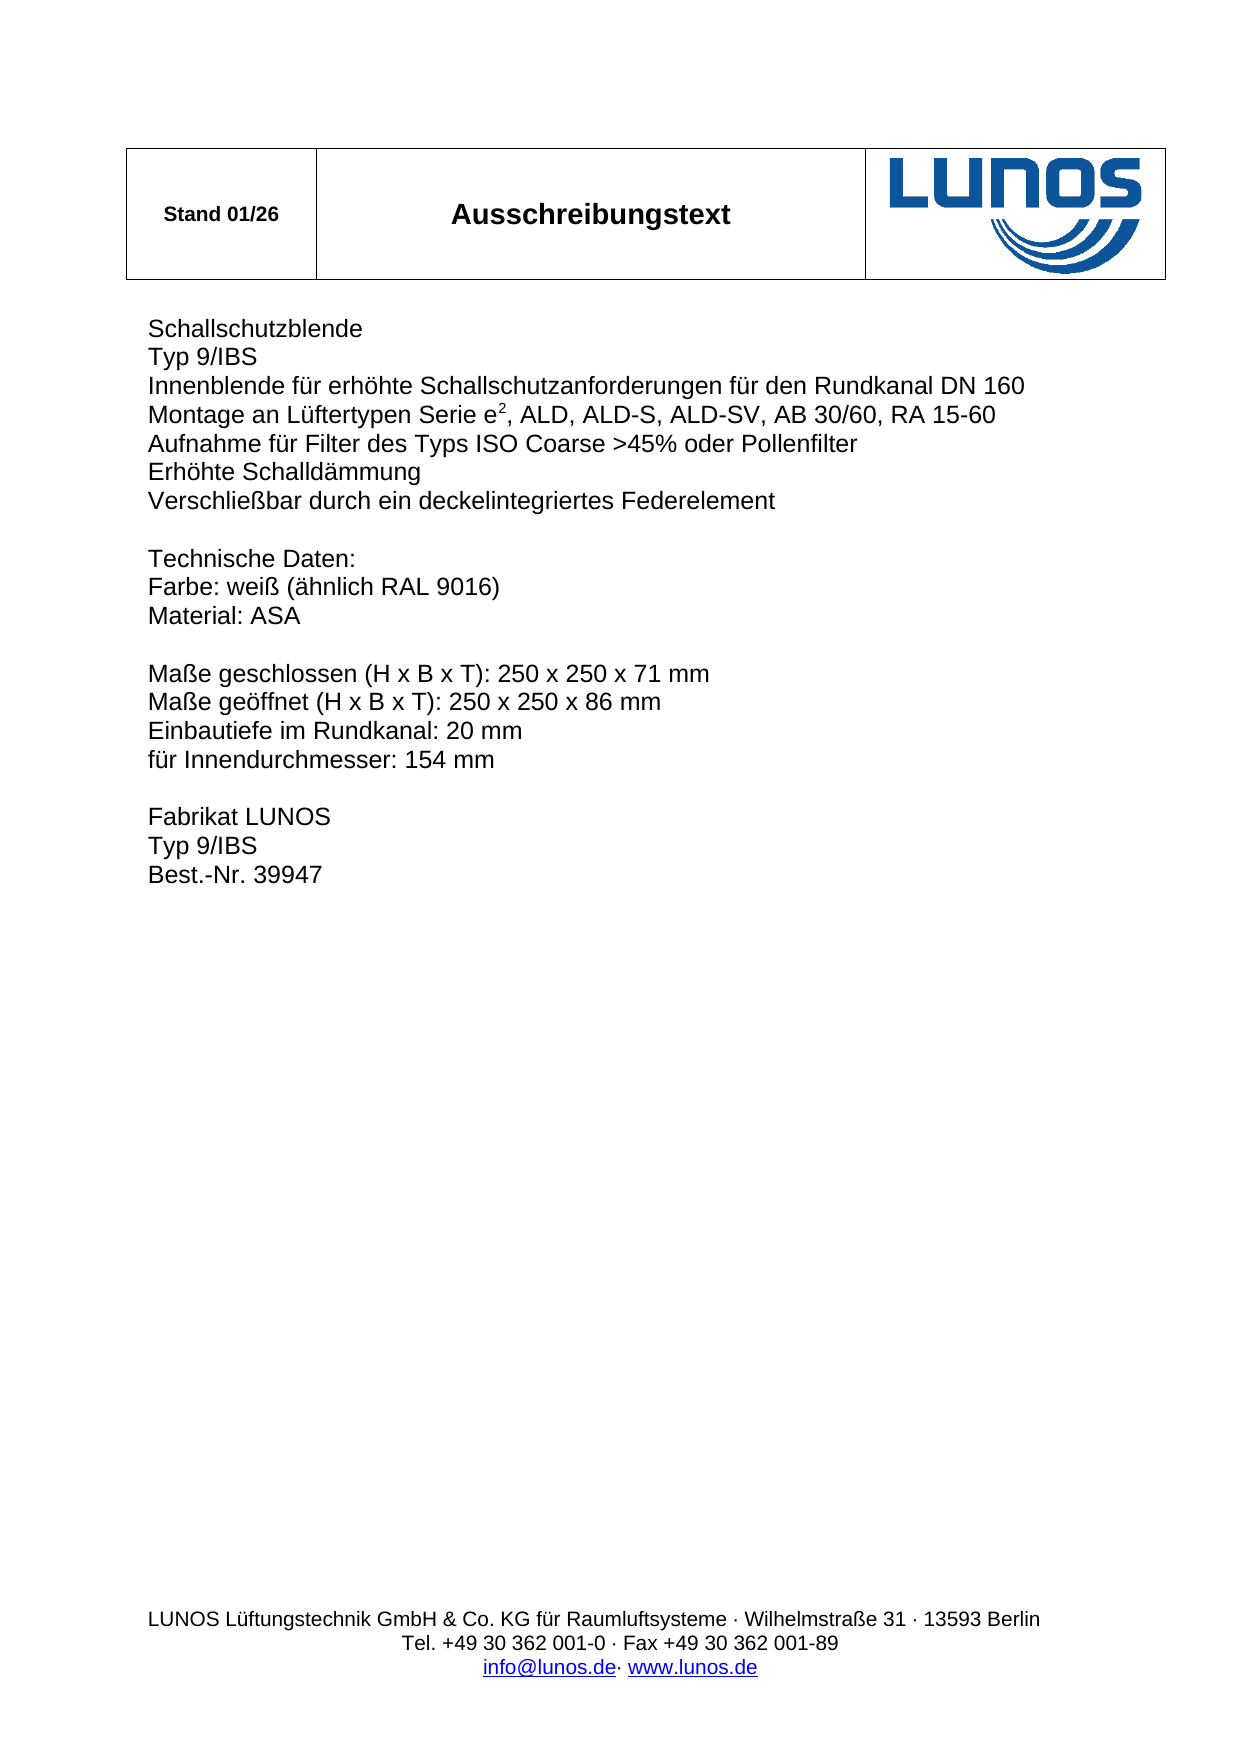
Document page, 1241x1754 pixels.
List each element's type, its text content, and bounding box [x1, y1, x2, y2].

table_header Stand 01/26 [127, 149, 316, 278]
table_header Ausschreibungstext [317, 149, 865, 278]
picture [889, 158, 1142, 279]
text Schallschutzblende Typ 9/IBS Innenblende für erhöhte Schallschutzanforderungen für den Rundkanal DN 160 Montage an Lüftertypen Serie e2, ALD, ALD-S, ALD-SV, AB 30/60, RA 15-60 Aufnahme für Filter des Typs ISO Coarse >45% oder Pollenfilter Erhöhte Schalldämmung Verschließbar durch ein deckelintegriertes Federelement Technische Daten: Farbe: weiß (ähnlich RAL 9016) Material: ASA Maße geschlossen (H x B x T): 250 x 250 x 71 mm Maße geöffnet (H x B x T): 250 x 250 x 86 mm Einbautiefe im Rundkanal: 20 mm für Innendurchmesser: 154 mm Fabrikat LUNOS Typ 9/IBS Best.-Nr. 39947 [148, 313, 1092, 888]
table_header [866, 149, 1165, 278]
